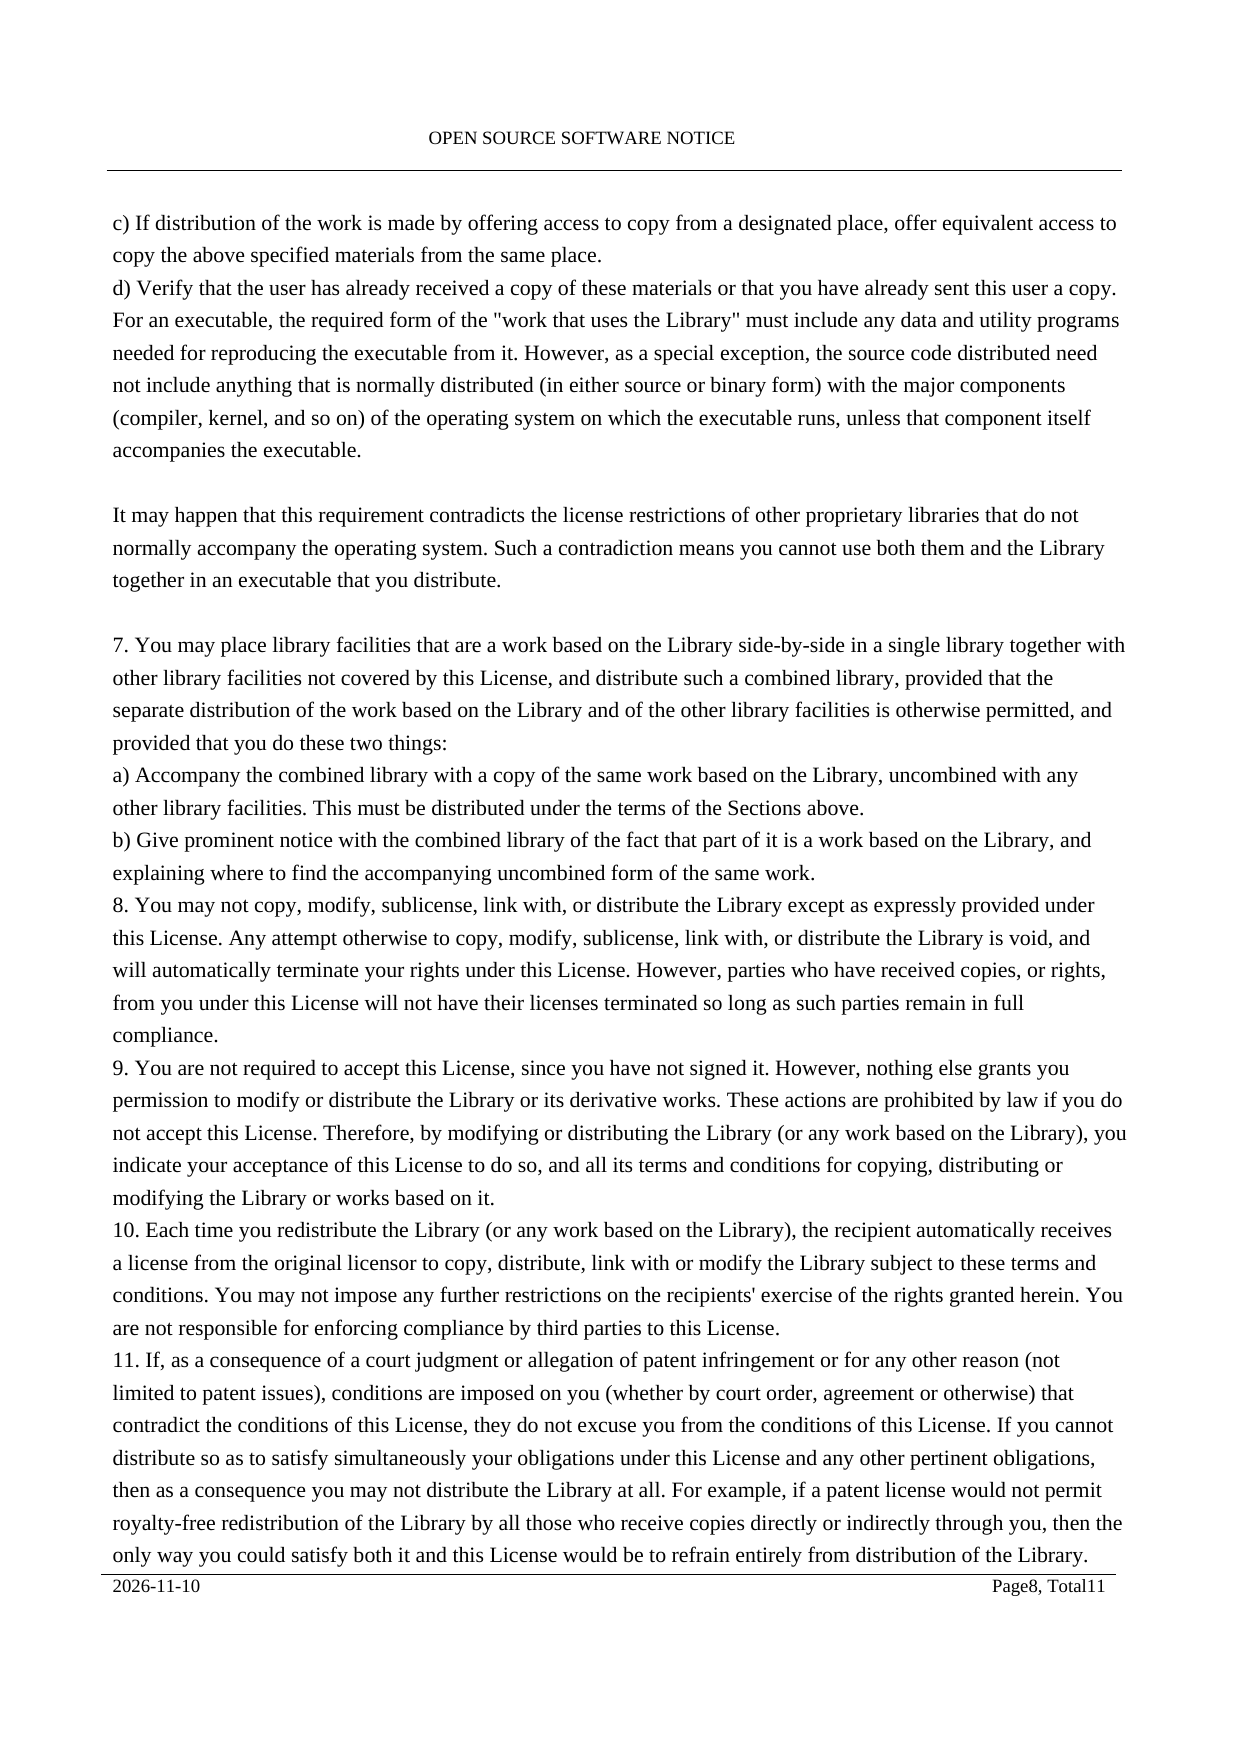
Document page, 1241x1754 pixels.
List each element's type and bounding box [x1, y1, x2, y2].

text [112, 206, 1128, 1571]
